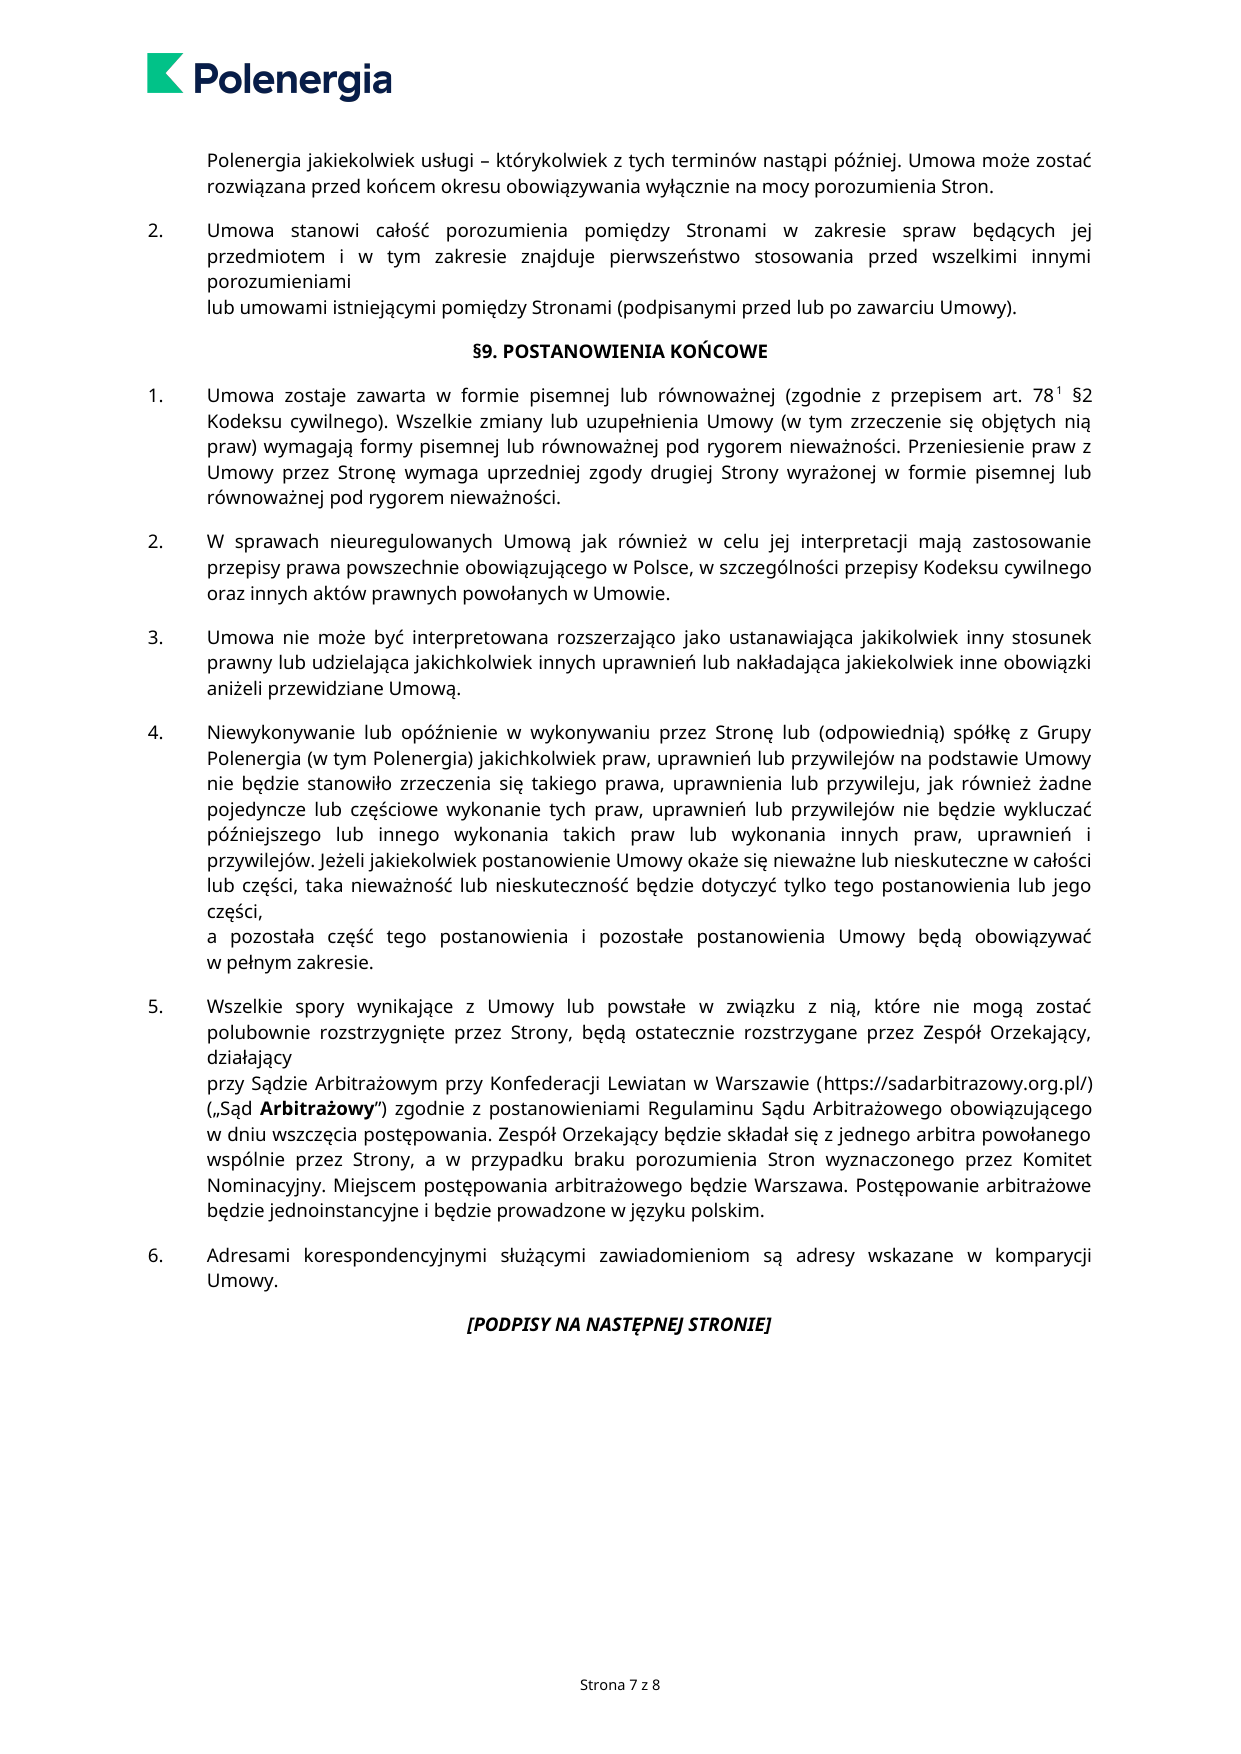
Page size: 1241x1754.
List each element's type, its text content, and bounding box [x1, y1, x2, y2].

list Adresami korespondencyjnymi służącymi zawiadomieniom są adresy wskazane w komparycji Umowy. [148, 1242, 1093, 1293]
list Umowa stanowi całość porozumienia pomiędzy Stronami w zakresie spraw będących jej przedmiotem i w tym zakresie znajduje pierwszeństwo stosowania przed wszelkimi innymi porozumieniami lub umowami istniejącymi pomiędzy Stronami (podpisanymi przed lub po zawarciu Umowy). [148, 217, 1093, 319]
picture [147, 53, 392, 102]
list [148, 148, 1093, 199]
list Niewykonywanie lub opóźnienie w wykonywaniu przez Stronę lub (odpowiednią) spółkę z Grupy Polenergia (w tym Polenergia) jakichkolwiek praw, uprawnień lub przywilejów na podstawie Umowy nie będzie stanowiło zrzeczenia się takiego prawa, uprawnienia lub przywileju, jak również żadne pojedyncze lub częściowe wykonanie tych praw, uprawnień lub przywilejów nie będzie wykluczać późniejszego lub innego wykonania takich praw lub wykonania innych praw, uprawnień i przywilejów. Jeżeli jakiekolwiek postanowienie Umowy okaże się nieważne lub nieskuteczne w całości lub części, taka nieważność lub nieskuteczność będzie dotyczyć tylko tego postanowienia lub jego części, a pozostała część tego postanowienia i pozostałe postanowienia Umowy będą obowiązywać w pełnym zakresie. [148, 719, 1093, 975]
text [PODPISY NA NASTĘPNEJ STRONIE] [148, 1312, 1093, 1337]
list Wszelkie spory wynikające z Umowy lub powstałe w związku z nią, które nie mogą zostać polubownie rozstrzygnięte przez Strony, będą ostatecznie rozstrzygane przez Zespół Orzekający, działający przy Sądzie Arbitrażowym przy Konfederacji Lewiatan w Warszawie (https://sadarbitrazowy.org.pl/) („Sąd Arbitrażowy”) zgodnie z postanowieniami Regulaminu Sądu Arbitrażowego obowiązującego w dniu wszczęcia postępowania. Zespół Orzekający będzie składał się z jednego arbitra powołanego wspólnie przez Strony, a w przypadku braku porozumienia Stron wyznaczonego przez Komitet Nominacyjny. Miejscem postępowania arbitrażowego będzie Warszawa. Postępowanie arbitrażowe będzie jednoinstancyjne i będzie prowadzone w języku polskim. [148, 993, 1093, 1223]
list Umowa nie może być interpretowana rozszerzająco jako ustanawiająca jakikolwiek inny stosunek prawny lub udzielająca jakichkolwiek innych uprawnień lub nakładająca jakiekolwiek inne obowiązki aniżeli przewidziane Umową. [148, 624, 1093, 701]
list Umowa zostaje zawarta w formie pisemnej lub równoważnej (zgodnie z przepisem art. 781 §2 Kodeksu cywilnego). Wszelkie zmiany lub uzupełnienia Umowy (w tym zrzeczenie się objętych nią praw) wymagają formy pisemnej lub równoważnej pod rygorem nieważności. Przeniesienie praw z Umowy przez Stronę wymaga uprzedniej zgody drugiej Strony wyrażonej w formie pisemnej lub równoważnej pod rygorem nieważności. [148, 382, 1093, 510]
subtitle §9. POSTANOWIENIA KOŃCOWE [148, 338, 1093, 364]
list W sprawach nieuregulowanych Umową jak również w celu jej interpretacji mają zastosowanie przepisy prawa powszechnie obowiązującego w Polsce, w szczególności przepisy Kodeksu cywilnego oraz innych aktów prawnych powołanych w Umowie. [148, 529, 1093, 605]
